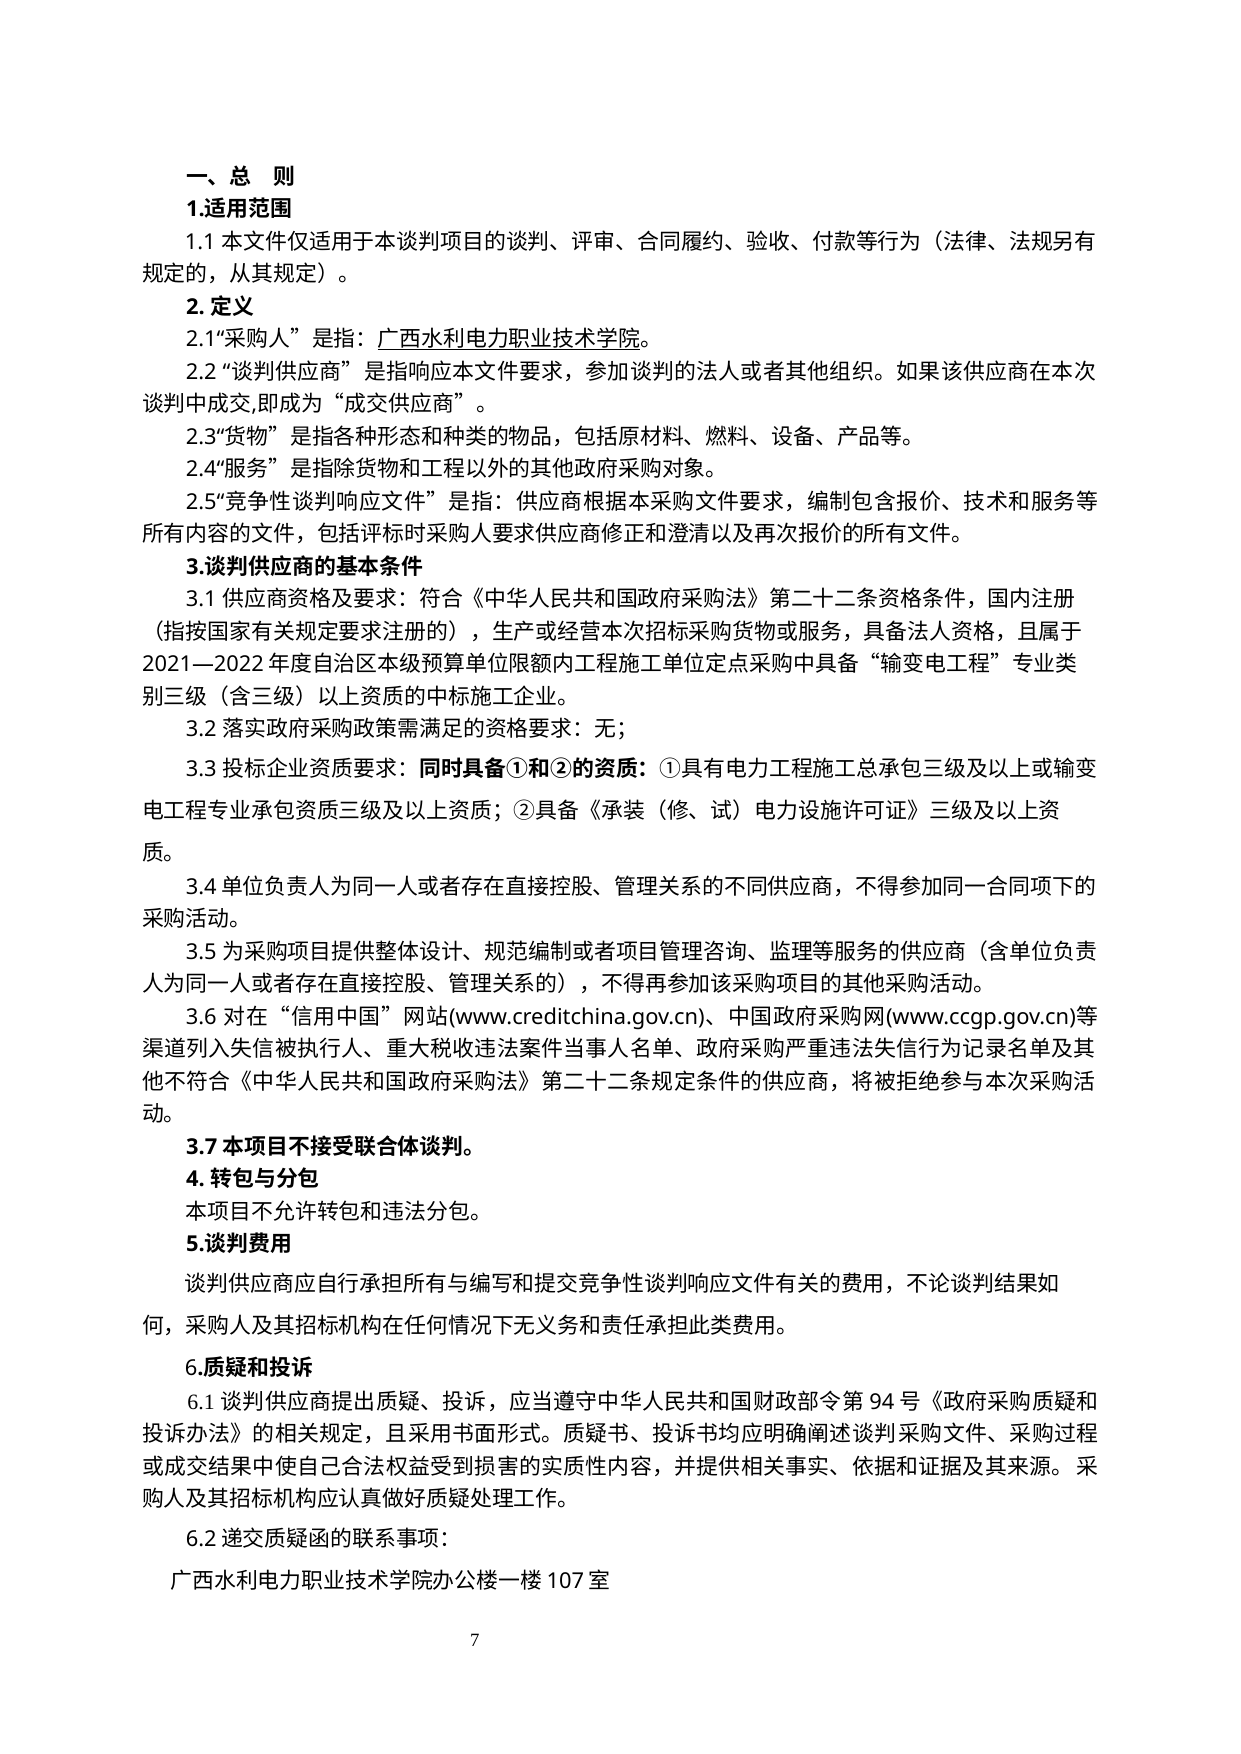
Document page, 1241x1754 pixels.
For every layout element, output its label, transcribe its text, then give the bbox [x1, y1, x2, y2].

text 3.4单位负责人为同一人或者存在直接控股、管理关系的不同供应商，不得参加同一合同项下的采购活动。 [142, 868, 1098, 933]
text 6.2递交质疑函的联系事项： [142, 1513, 1098, 1555]
text 1.1 本文件仅适用于本谈判项目的谈判、评审、合同履约、验收、付款等行为（法律、法规另有规定的，从其规定）。 [142, 223, 1098, 288]
text 3.5 为采购项目提供整体设计、规范编制或者项目管理咨询、监理等服务的供应商（含单位负责人为同一人或者存在直接控股、管理关系的），不得再参加该采购项目的其他采购活动。 [142, 933, 1098, 998]
text 3.6 对在“信用中国”网站(www.creditchina.gov.cn)、中国政府采购网(www.ccgp.gov.cn)等渠道列入失信被执行人、重大税收违法案件当事人名单、政府采购严重违法失信行为记录名单及其他不符合《中华人民共和国政府采购法》第二十二条规定条件的供应商，将被拒绝参与本次采购活动。 [142, 998, 1098, 1128]
text 3.7 本项目不接受联合体谈判。 [142, 1128, 1098, 1161]
text 2.2 “谈判供应商”是指响应本文件要求，参加谈判的法人或者其他组织。如果该供应商在本次谈判中成交,即成为“成交供应商”。 [142, 353, 1098, 418]
text 1.适用范围 [142, 191, 1098, 223]
text 6.1 谈判供应商提出质疑、投诉，应当遵守中华人民共和国财政部令第94号《政府采购质疑和投诉办法》的相关规定，且采用书面形式。质疑书、投诉书均应明确阐述谈判采购文件、采购过程或成交结果中使自己合法权益受到损害的实质性内容，并提供相关事实、依据和证据及其来源。采购人及其招标机构应认真做好质疑处理工作。 [142, 1383, 1098, 1513]
text 3.2 落实政府采购政策需满足的资格要求：无； [142, 711, 1098, 743]
text 3.谈判供应商的基本条件 [142, 548, 1098, 581]
text 3.3 投标企业资质要求：同时具备①和②的资质：①具有电力工程施工总承包三级及以上或输变电工程专业承包资质三级及以上资质；②具备《承装（修、试）电力设施许可证》三级及以上资质。 [142, 743, 1098, 868]
text 2.5“竞争性谈判响应文件”是指：供应商根据本采购文件要求，编制包含报价、技术和服务等所有内容的文件，包括评标时采购人要求供应商修正和澄清以及再次报价的所有文件。 [142, 483, 1098, 548]
text 6.质疑和投诉 [142, 1342, 1098, 1383]
text 本项目不允许转包和违法分包。 [142, 1193, 1098, 1226]
text 广西水利电力职业技术学院办公楼一楼107室 [142, 1555, 1098, 1597]
text 2.3“货物”是指各种形态和种类的物品，包括原材料、燃料、设备、产品等。 [142, 418, 1098, 451]
text 谈判供应商应自行承担所有与编写和提交竞争性谈判响应文件有关的费用，不论谈判结果如何，采购人及其招标机构在任何情况下无义务和责任承担此类费用。 [142, 1258, 1098, 1342]
text 5.谈判费用 [142, 1226, 1098, 1258]
text 一、总 则 [142, 158, 1098, 191]
text 3.1 供应商资格及要求：符合《中华人民共和国政府采购法》第二十二条资格条件，国内注册（指按国家有关规定要求注册的），生产或经营本次招标采购货物或服务，具备法人资格，且属于2021—2022年度自治区本级预算单位限额内工程施工单位定点采购中具备“输变电工程”专业类别三级（含三级）以上资质的中标施工企业。 [142, 581, 1087, 711]
text 4. 转包与分包 [142, 1161, 1098, 1193]
text 2.1“采购人”是指：广西水利电力职业技术学院。 [142, 321, 1098, 353]
text 2.4“服务”是指除货物和工程以外的其他政府采购对象。 [142, 451, 1098, 483]
text 2. 定义 [142, 288, 1098, 321]
